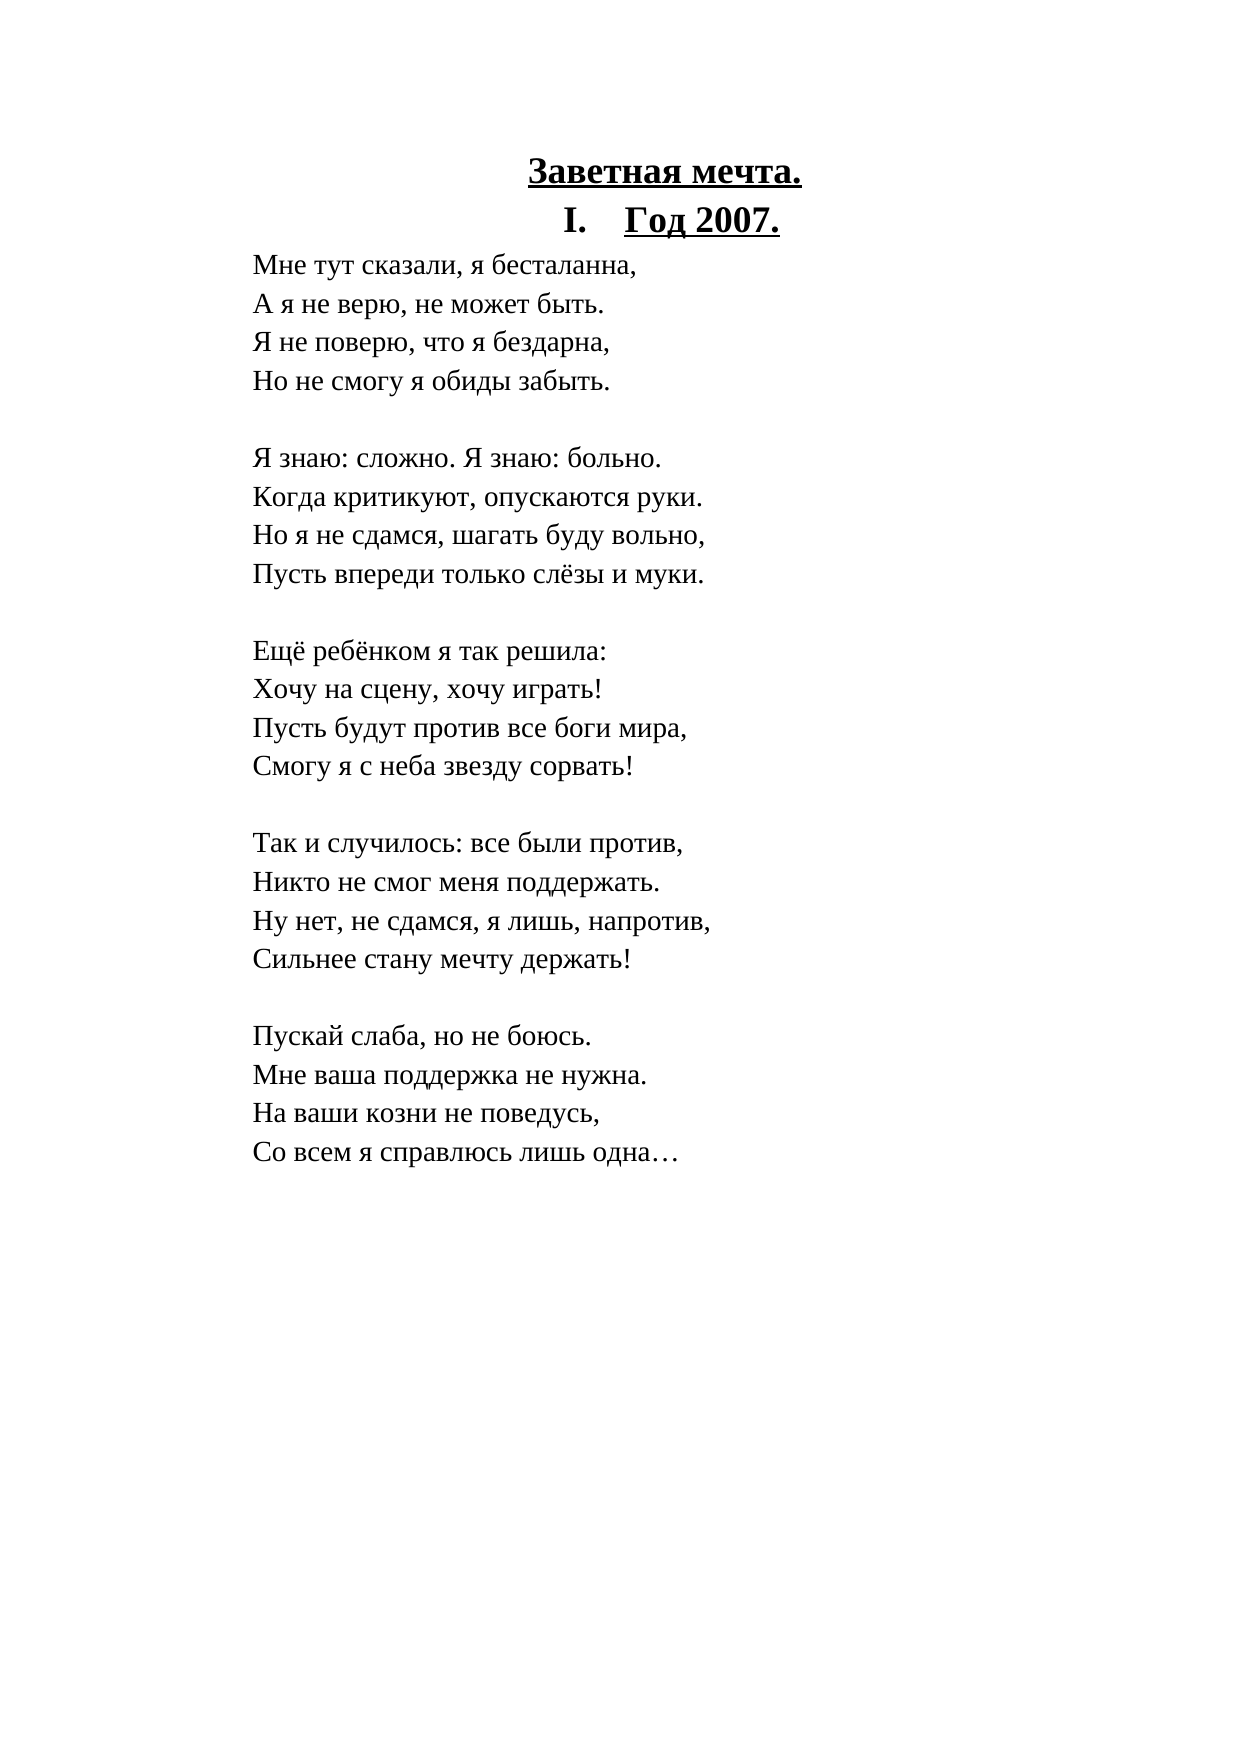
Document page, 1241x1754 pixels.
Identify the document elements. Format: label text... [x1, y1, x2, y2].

list Когда критикуют, опускаются руки. [252, 479, 1152, 512]
list Ну нет, не сдамся, я лишь, напротив, [252, 903, 1152, 936]
list Мне ваша поддержка не нужна. [252, 1057, 1152, 1090]
list Но не смогу я обиды забыть. [252, 363, 1152, 397]
list Никто не смог меня поддержать. [252, 864, 1152, 898]
list Год 2007. [215, 198, 1152, 241]
list Пусть впереди только слёзы и муки. [252, 556, 1152, 589]
list Смогу я с неба звезду сорвать! [252, 748, 1152, 782]
list Но я не сдамся, шагать буду вольно, [252, 517, 1152, 551]
list Я не поверю, что я бездарна, [252, 324, 1152, 358]
list Сильнее стану мечту держать! [252, 941, 1152, 975]
list Так и случилось: все были против, [252, 826, 1152, 859]
list Пускай слаба, но не боюсь. [252, 1018, 1152, 1052]
list Ещё ребёнком я так решила: [252, 633, 1152, 666]
list Со всем я справлюсь лишь одна… [252, 1134, 1152, 1167]
list Хочу на сцену, хочу играть! [252, 671, 1152, 705]
list А я не верю, не может быть. [252, 286, 1152, 319]
list Пусть будут против все боги мира, [252, 710, 1152, 743]
list Я знаю: сложно. Я знаю: больно. [252, 440, 1152, 474]
list Мне тут сказали, я бесталанна, [252, 247, 1152, 281]
text Заветная мечта. [177, 148, 1152, 191]
list На ваши козни не поведусь, [252, 1095, 1152, 1129]
